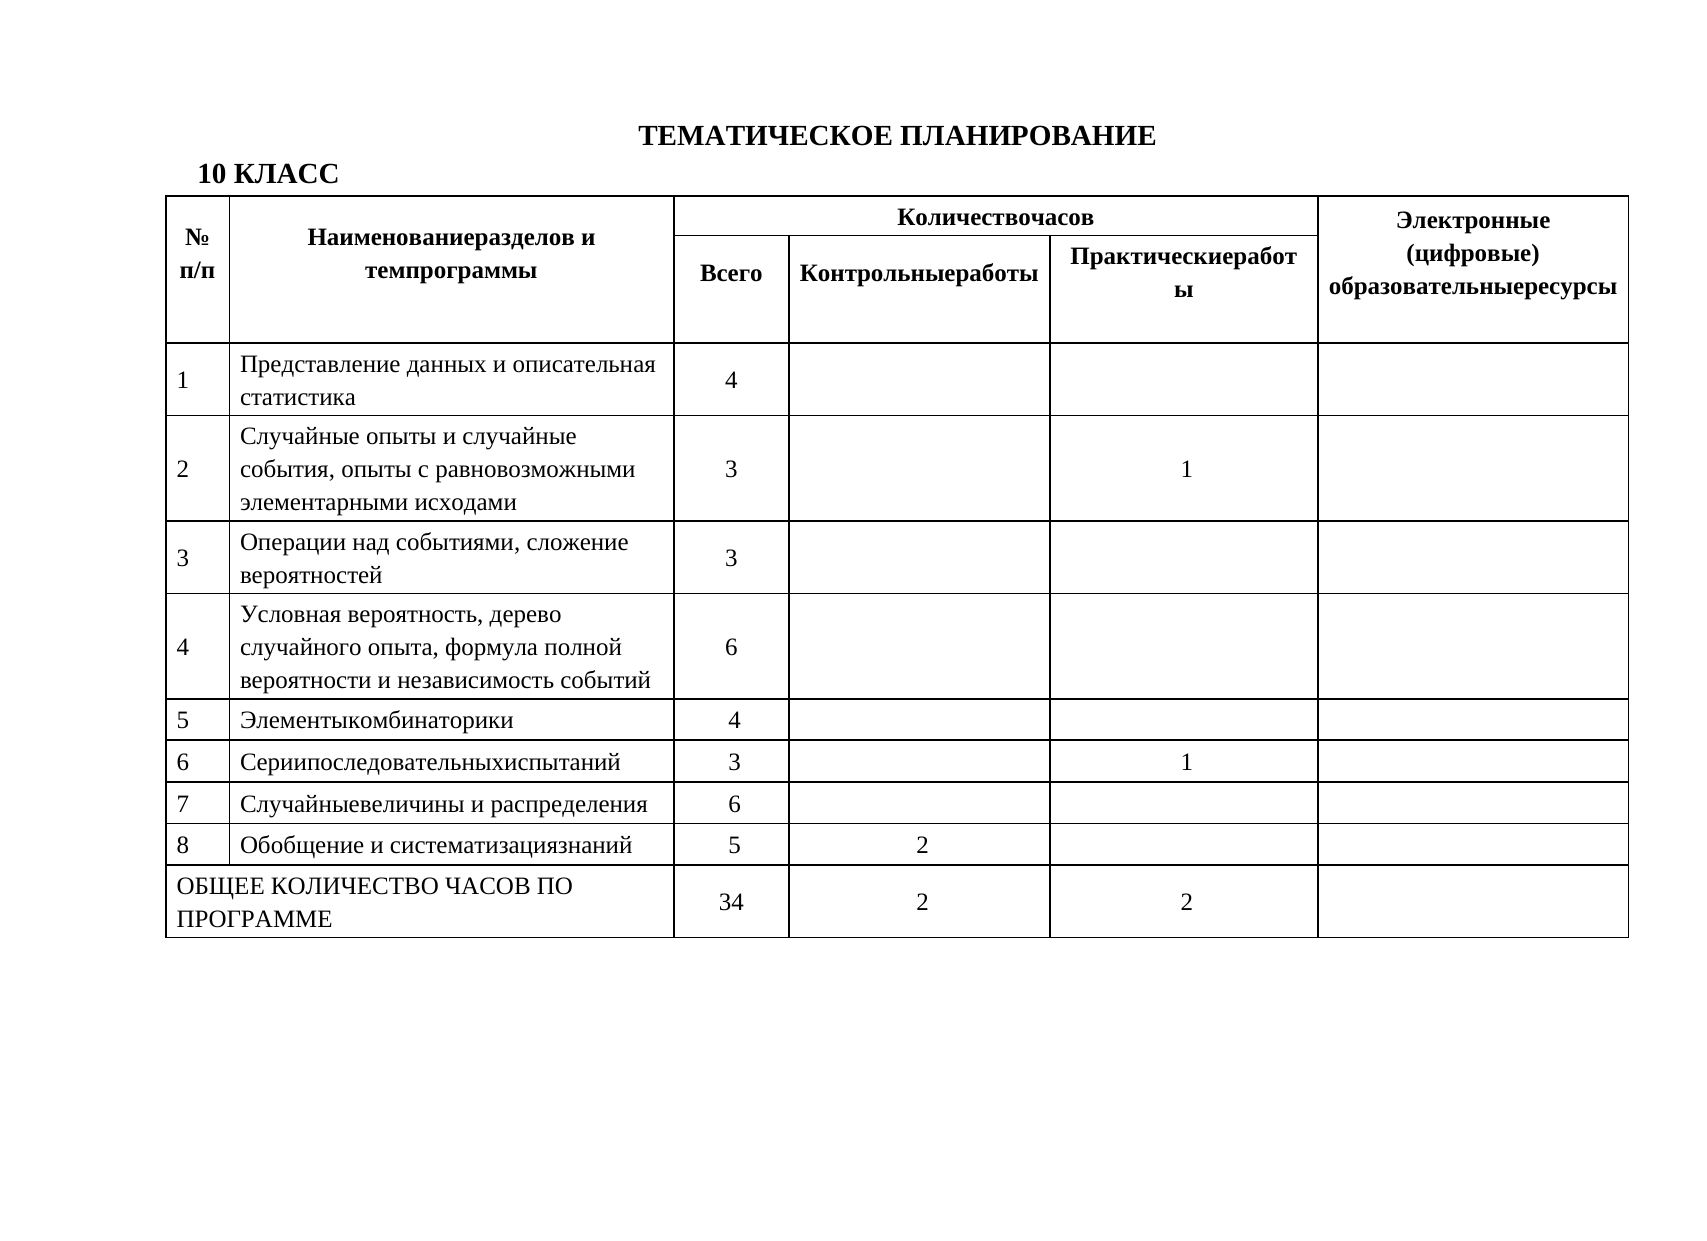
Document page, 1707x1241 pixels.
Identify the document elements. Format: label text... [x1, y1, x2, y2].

table_cell [1319, 522, 1628, 592]
table_cell 4 [167, 594, 229, 698]
table_cell 3 [675, 741, 788, 781]
table_cell 6 [167, 741, 229, 781]
table_cell Случайные опыты и случайные события, опыты с равновозможными элементарными исходами [230, 416, 673, 520]
table_cell [790, 700, 1049, 739]
table_cell 4 [675, 700, 788, 739]
table_cell [1051, 824, 1317, 864]
table_cell [1051, 700, 1317, 739]
table_cell [1051, 522, 1317, 592]
table_cell ОБЩЕЕ КОЛИЧЕСТВО ЧАСОВ ПО ПРОГРАММЕ [167, 866, 673, 936]
table_cell [1319, 344, 1628, 414]
table_cell 6 [675, 594, 788, 698]
table_cell [1319, 741, 1628, 781]
table_cell 2 [790, 824, 1049, 864]
table_cell [1051, 783, 1317, 822]
table_cell 3 [675, 416, 788, 520]
text ТЕМАТИЧЕСКОЕ ПЛАНИРОВАНИЕ [177, 118, 1618, 152]
table_cell [790, 522, 1049, 592]
table_cell [1319, 594, 1628, 698]
table_cell [790, 344, 1049, 414]
table_cell [790, 594, 1049, 698]
table_cell [1319, 824, 1628, 864]
table_cell Элементыкомбинаторики [230, 700, 673, 739]
table_header Количествочасов [675, 197, 1317, 234]
table_cell 1 [1051, 741, 1317, 781]
table_cell [1319, 783, 1628, 822]
table_cell 1 [167, 344, 229, 414]
table_cell Операции над событиями, сложение вероятностей [230, 522, 673, 592]
table_cell 2 [1051, 866, 1317, 936]
table_cell Представление данных и описательная статистика [230, 344, 673, 414]
table_cell 2 [167, 416, 229, 520]
table_cell 34 [675, 866, 788, 936]
table_header № п/п [167, 197, 229, 342]
table_cell 6 [675, 783, 788, 822]
table_cell [1319, 866, 1628, 936]
table_cell 4 [675, 344, 788, 414]
table_cell Условная вероятность, дерево случайного опыта, формула полной вероятности и независимость событий [230, 594, 673, 698]
table_cell [790, 783, 1049, 822]
text 10 КЛАСС [190, 157, 1618, 190]
table_cell Сериипоследовательныхиспытаний [230, 741, 673, 781]
table_cell 5 [167, 700, 229, 739]
table_cell 8 [167, 824, 229, 864]
table_cell Контрольныеработы [790, 236, 1049, 342]
table_cell Обобщение и систематизациязнаний [230, 824, 673, 864]
table_cell 5 [675, 824, 788, 864]
table_header Электронные (цифровые) образовательныересурсы [1319, 197, 1628, 342]
table_cell 1 [1051, 416, 1317, 520]
table_cell [1051, 344, 1317, 414]
table_cell [790, 741, 1049, 781]
table_cell [1319, 700, 1628, 739]
table_cell [790, 416, 1049, 520]
table_cell 2 [790, 866, 1049, 936]
table_cell 7 [167, 783, 229, 822]
table_cell Практическиеработы [1051, 236, 1317, 342]
table_cell 3 [167, 522, 229, 592]
table_cell [1051, 594, 1317, 698]
table_cell 3 [675, 522, 788, 592]
table_header Наименованиеразделов и темпрограммы [230, 197, 673, 342]
table_cell Случайныевеличины и распределения [230, 783, 673, 822]
table_cell [1319, 416, 1628, 520]
table_cell Всего [675, 236, 788, 342]
